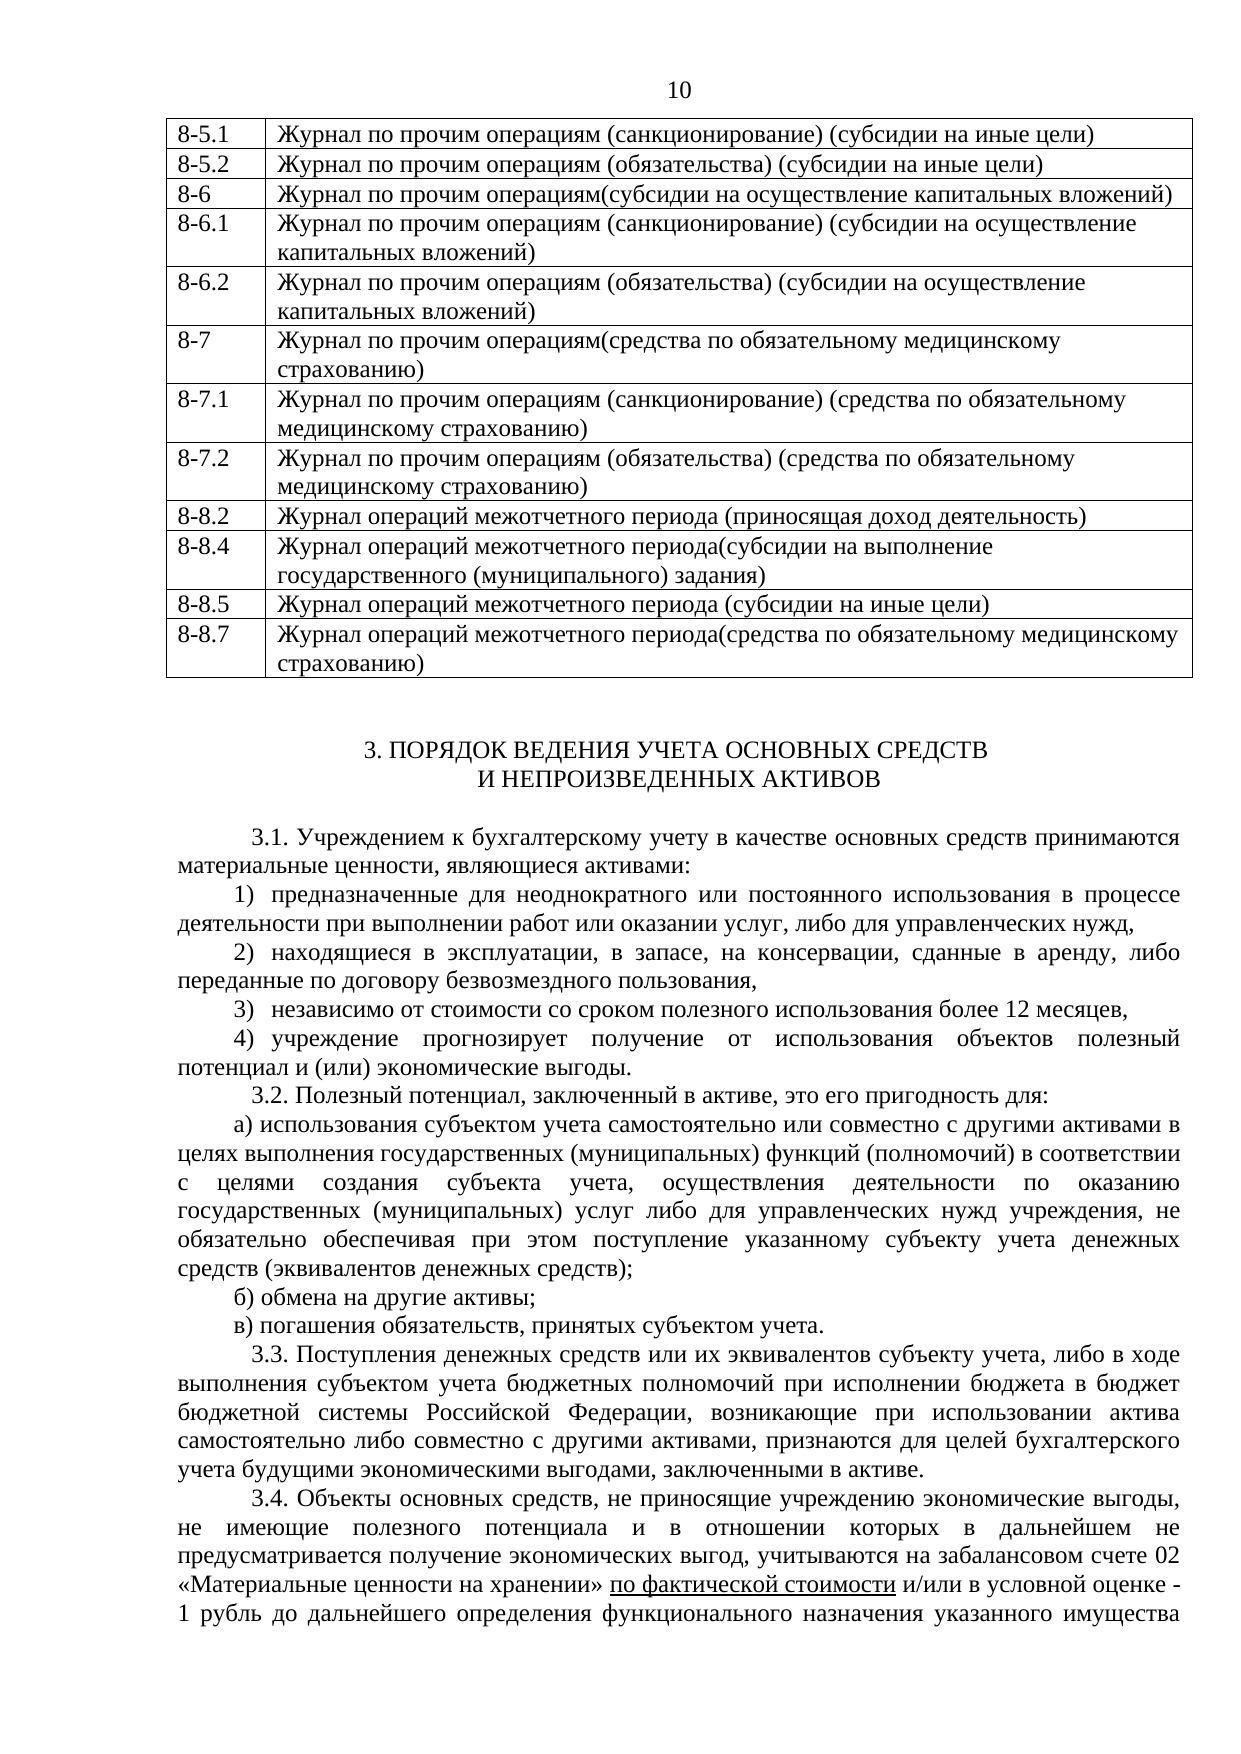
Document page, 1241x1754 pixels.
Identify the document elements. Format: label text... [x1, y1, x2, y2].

table_cell 8-8.7 [167, 619, 265, 677]
list учреждение прогнозирует получение от использования объектов полезный потенциал и (или) экономические выгоды. [177, 1023, 1181, 1080]
text 3. ПОРЯДОК ВЕДЕНИЯ УЧЕТА ОСНОВНЫХ СРЕДСТВ И НЕПРОИЗВЕДЕННЫХ АКТИВОВ [177, 735, 1181, 793]
table_cell Журнал по прочим операциям (санкционирование) (средства по обязательному медицинскому страхованию) [266, 384, 1192, 442]
table_cell Журнал операций межотчетного периода (приносящая доход деятельность) [266, 501, 1192, 530]
list б) обмена на другие активы; [177, 1282, 1181, 1310]
list 3.3. Поступления денежных средств или их эквивалентов субъекту учета, либо в ходе выполнения субъектом учета бюджетных полномочий при исполнении бюджета в бюджет бюджетной системы Российской Федерации, возникающие при использовании актива самостоятельно либо совместно с другими активами, признаются для целей бухгалтерского учета будущими экономическими выгодами, заключенными в активе. [177, 1339, 1181, 1483]
text 3.1. Учреждением к бухгалтерскому учету в качестве основных средств принимаются материальные ценности, являющиеся активами: [177, 822, 1181, 879]
list 3.2. Полезный потенциал, заключенный в активе, это его пригодность для: [177, 1080, 1181, 1109]
table_cell Журнал по прочим операциям (санкционирование) (субсидии на осуществление капитальных вложений) [266, 209, 1192, 266]
table_cell 8-5.1 [167, 119, 265, 148]
list предназначенные для неоднократного или постоянного использования в процессе деятельности при выполнении работ или оказании услуг, либо для управленческих нужд, [177, 879, 1181, 937]
list независимо от стоимости со сроком полезного использования более 12 месяцев, [177, 994, 1181, 1023]
table_cell Журнал по прочим операциям(субсидии на осуществление капитальных вложений) [266, 179, 1192, 207]
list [177, 1483, 1181, 1627]
table_cell 8-6.2 [167, 267, 265, 324]
table_cell 8-6 [167, 179, 265, 207]
table_cell 8-7.2 [167, 443, 265, 500]
table_cell 8-7.1 [167, 384, 265, 442]
table_cell Журнал по прочим операциям (обязательства) (субсидии на осуществление капитальных вложений) [266, 267, 1192, 324]
table_cell 8-5.2 [167, 149, 265, 178]
table_cell Журнал операций межотчетного периода (субсидии на иные цели) [266, 590, 1192, 618]
table_cell Журнал по прочим операциям(средства по обязательному медицинскому страхованию) [266, 326, 1192, 383]
list а) использования субъектом учета самостоятельно или совместно с другими активами в целях выполнения государственных (муниципальных) функций (полномочий) в соответствии с целями создания субъекта учета, осуществления деятельности по оказанию государственных (муниципальных) услуг либо для управленческих нужд учреждения, не обязательно обеспечивая при этом поступление указанному субъекту учета денежных средств (эквивалентов денежных средств); [177, 1109, 1181, 1282]
list в) погашения обязательств, принятых субъектом учета. [177, 1310, 1181, 1339]
table_cell Журнал по прочим операциям (обязательства) (субсидии на иные цели) [266, 149, 1192, 178]
table_cell Журнал по прочим операциям (санкционирование) (субсидии на иные цели) [266, 119, 1192, 148]
table_cell 8-8.4 [167, 531, 265, 588]
table_cell Журнал операций межотчетного периода(средства по обязательному медицинскому страхованию) [266, 619, 1192, 677]
table_cell Журнал по прочим операциям (обязательства) (средства по обязательному медицинскому страхованию) [266, 443, 1192, 500]
list находящиеся в эксплуатации, в запасе, на консервации, сданные в аренду, либо переданные по договору безвозмездного пользования, [177, 937, 1181, 994]
table_cell 8-6.1 [167, 209, 265, 266]
table_cell Журнал операций межотчетного периода(субсидии на выполнение государственного (муниципального) задания) [266, 531, 1192, 588]
table_cell 8-7 [167, 326, 265, 383]
table_cell 8-8.2 [167, 501, 265, 530]
table_cell 8-8.5 [167, 590, 265, 618]
